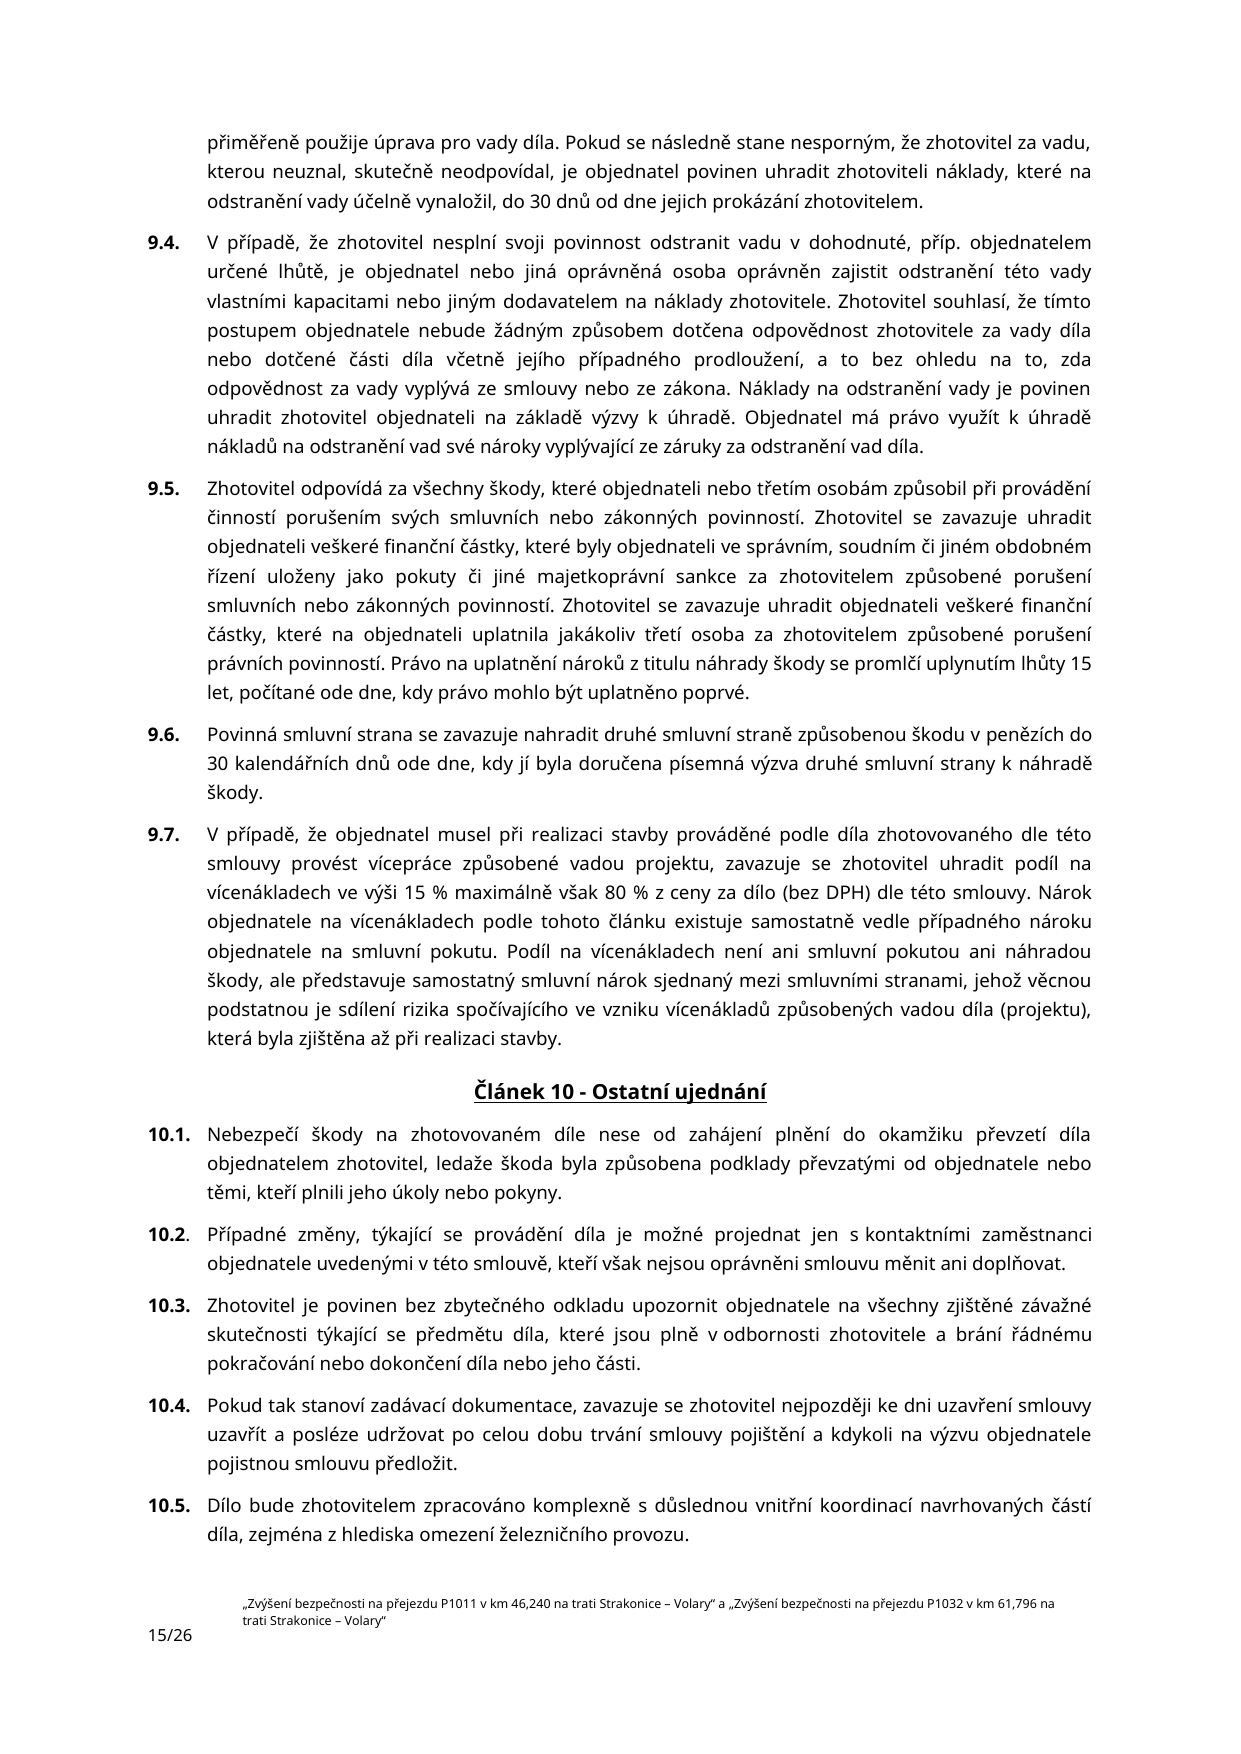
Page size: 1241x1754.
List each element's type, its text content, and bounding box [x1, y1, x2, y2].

text 10.2. Případné změny, týkající se provádění díla je možné projednat jen s kontaktními zaměstnanci objednatele uvedenými v této smlouvě, kteří však nejsou oprávněni smlouvu měnit ani doplňovat. [148, 1218, 1092, 1276]
text 10.1. Nebezpečí škody na zhotovovaném díle nese od zahájení plnění do okamžiku převzetí díla objednatelem zhotovitel, ledaže škoda byla způsobena podklady převzatými od objednatele nebo těmi, kteří plnili jeho úkoly nebo pokyny. [148, 1118, 1092, 1206]
text 9.5. Zhotovitel odpovídá za všechny škody, které objednateli nebo třetím osobám způsobil při provádění činností porušením svých smluvních nebo zákonných povinností. Zhotovitel se zavazuje uhradit objednateli veškeré finanční částky, které byly objednateli ve správním, soudním či jiném obdobném řízení uloženy jako pokuty či jiné majetkoprávní sankce za zhotovitelem způsobené porušení smluvních nebo zákonných povinností. Zhotovitel se zavazuje uhradit objednateli veškeré finanční částky, které na objednateli uplatnila jakákoliv třetí osoba za zhotovitelem způsobené porušení právních povinností. Právo na uplatnění nároků z titulu náhrady škody se promlčí uplynutím lhůty 15 let, počítané ode dne, kdy právo mohlo být uplatněno poprvé. [148, 472, 1092, 706]
text 10.5. Dílo bude zhotovitelem zpracováno komplexně s důslednou vnitřní koordinací navrhovaných částí díla, zejména z hlediska omezení železničního provozu. [148, 1489, 1092, 1547]
text 9.6. Povinná smluvní strana se zavazuje nahradit druhé smluvní straně způsobenou škodu v penězích do 30 kalendářních dnů ode dne, kdy jí byla doručena písemná výzva druhé smluvní strany k náhradě škody. [148, 718, 1092, 806]
text 9.4. V případě, že zhotovitel nesplní svoji povinnost odstranit vadu v dohodnuté, příp. objednatelem určené lhůtě, je objednatel nebo jiná oprávněná osoba oprávněn zajistit odstranění této vady vlastními kapacitami nebo jiným dodavatelem na náklady zhotovitele. Zhotovitel souhlasí, že tímto postupem objednatele nebude žádným způsobem dotčena odpovědnost zhotovitele za vady díla nebo dotčené části díla včetně jejího případného prodloužení, a to bez ohledu na to, zda odpovědnost za vady vyplývá ze smlouvy nebo ze zákona. Náklady na odstranění vady je povinen uhradit zhotovitel objednateli na základě výzvy k úhradě. Objednatel má právo využít k úhradě nákladů na odstranění vad své nároky vyplývající ze záruky za odstranění vad díla. [148, 226, 1092, 460]
subtitle Článek 10 - Ostatní ujednání [148, 1076, 1092, 1106]
text 10.4. Pokud tak stanoví zadávací dokumentace, zavazuje se zhotovitel nejpozději ke dni uzavření smlouvy uzavřít a posléze udržovat po celou dobu trvání smlouvy pojištění a kdykoli na výzvu objednatele pojistnou smlouvu předložit. [148, 1389, 1092, 1476]
text 10.3. Zhotovitel je povinen bez zbytečného odkladu upozornit objednatele na všechny zjištěné závažné skutečnosti týkající se předmětu díla, které jsou plně v odbornosti zhotovitele a brání řádnému pokračování nebo dokončení díla nebo jeho části. [148, 1289, 1092, 1376]
text 9.7. V případě, že objednatel musel při realizaci stavby prováděné podle díla zhotovovaného dle této smlouvy provést vícepráce způsobené vadou projektu, zavazuje se zhotovitel uhradit podíl na vícenákladech ve výši 15 % maximálně však 80 % z ceny za dílo (bez DPH) dle této smlouvy. Nárok objednatele na vícenákladech podle tohoto článku existuje samostatně vedle případného nároku objednatele na smluvní pokutu. Podíl na vícenákladech není ani smluvní pokutou ani náhradou škody, ale představuje samostatný smluvní nárok sjednaný mezi smluvními stranami, jehož věcnou podstatnou je sdílení rizika spočívajícího ve vzniku vícenákladů způsobených vadou díla (projektu), která byla zjištěna až při realizaci stavby. [148, 818, 1092, 1051]
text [148, 126, 1092, 214]
